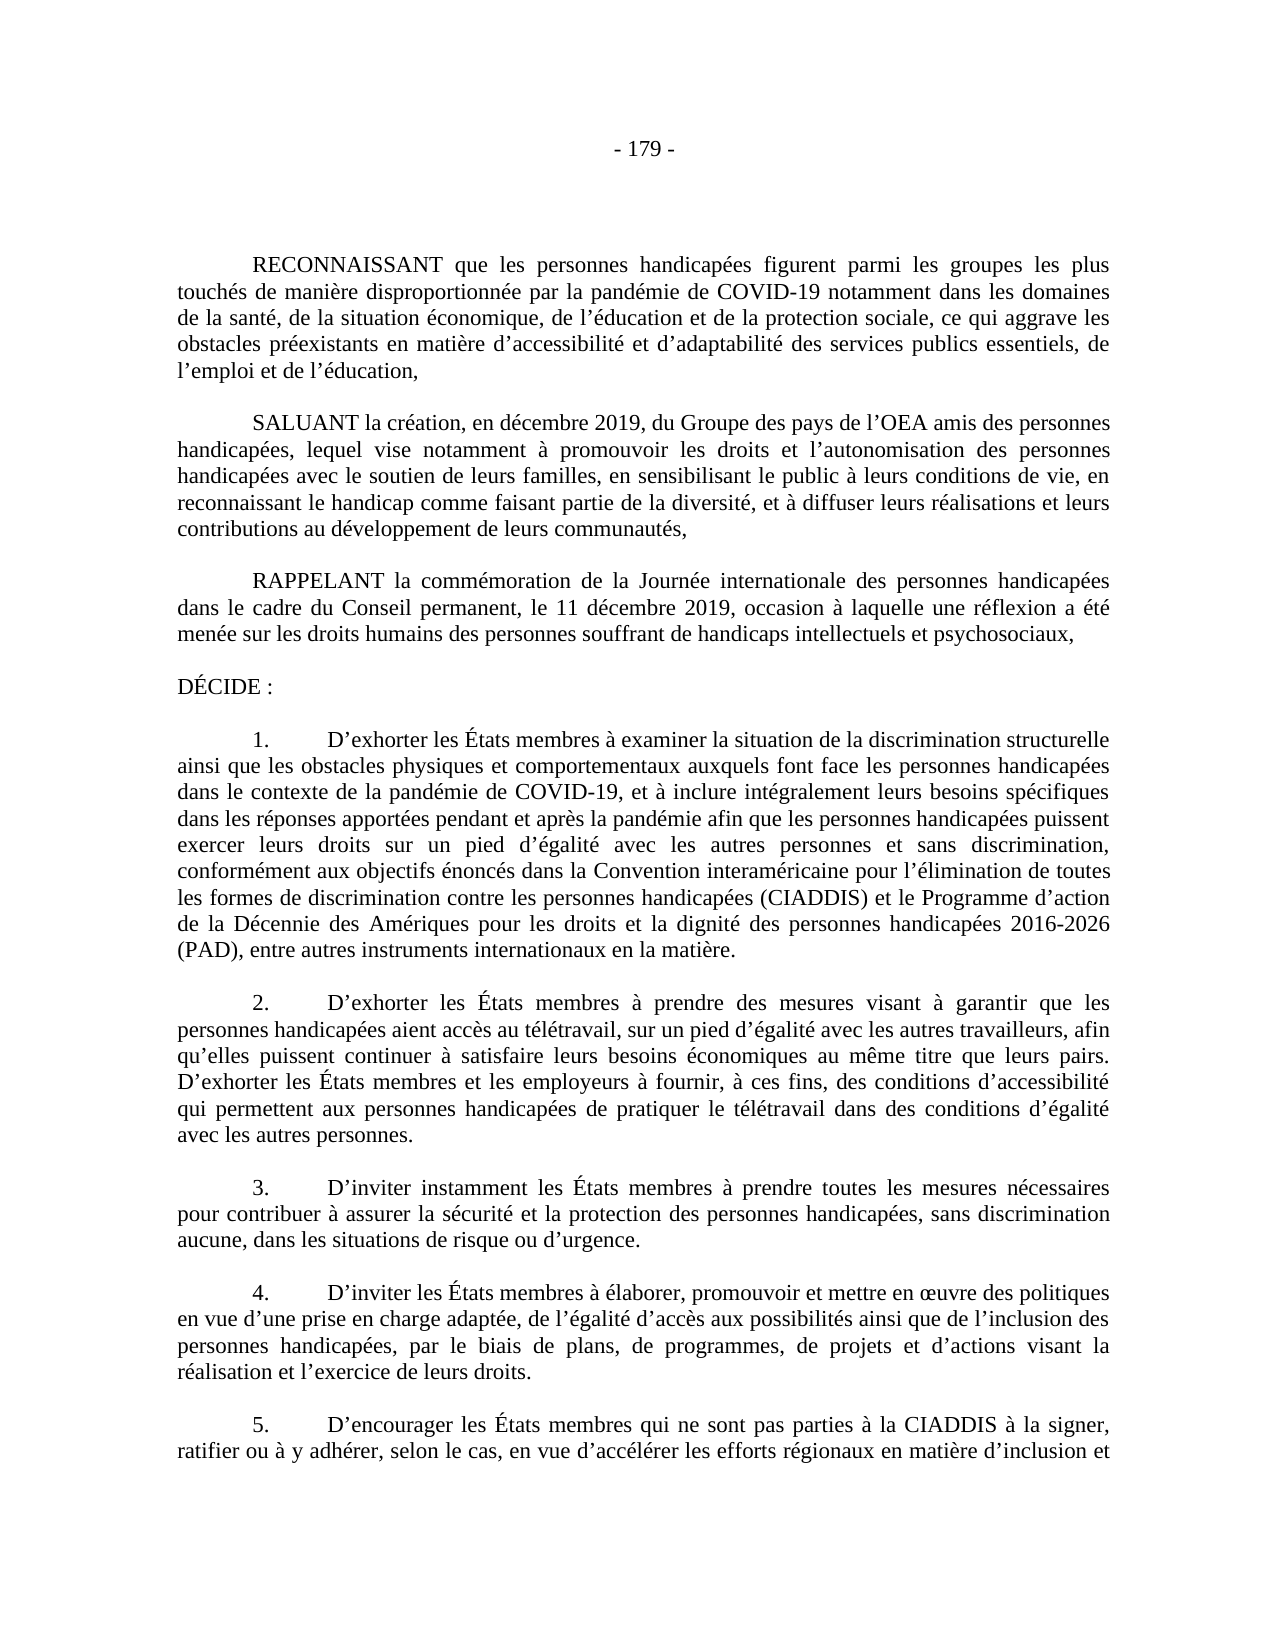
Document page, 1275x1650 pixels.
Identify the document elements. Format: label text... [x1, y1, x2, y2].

text DÉCIDE : [177, 673, 1111, 699]
list D’exhorter les États membres à examiner la situation de la discrimination structurelle ainsi que les obstacles physiques et comportementaux auxquels font face les personnes handicapées dans le contexte de la pandémie de COVID-19, et à inclure intégralement leurs besoins spécifiques dans les réponses apportées pendant et après la pandémie afin que les personnes handicapées puissent exercer leurs droits sur un pied d’égalité avec les autres personnes et sans discrimination, conformément aux objectifs énoncés dans la Convention interaméricaine pour l’élimination de toutes les formes de discrimination contre les personnes handicapées (CIADDIS) et le Programme d’action de la Décennie des Amériques pour les droits et la dignité des personnes handicapées 2016-2026 (PAD), entre autres instruments internationaux en la matière. [177, 726, 1111, 963]
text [177, 1411, 1111, 1464]
text SALUANT la création, en décembre 2019, du Groupe des pays de l’OEA amis des personnes handicapées, lequel vise notamment à promouvoir les droits et l’autonomisation des personnes handicapées avec le soutien de leurs familles, en sensibilisant le public à leurs conditions de vie, en reconnaissant le handicap comme faisant partie de la diversité, et à diffuser leurs réalisations et leurs contributions au développement de leurs communautés, [177, 409, 1111, 541]
list D’exhorter les États membres à prendre des mesures visant à garantir que les personnes handicapées aient accès au télétravail, sur un pied d’égalité avec les autres travailleurs, afin qu’elles puissent continuer à satisfaire leurs besoins économiques au même titre que leurs pairs. D’exhorter les États membres et les employeurs à fournir, à ces fins, des conditions d’accessibilité qui permettent aux personnes handicapées de pratiquer le télétravail dans des conditions d’égalité avec les autres personnes. [177, 989, 1111, 1147]
text RECONNAISSANT que les personnes handicapées figurent parmi les groupes les plus touchés de manière disproportionnée par la pandémie de COVID-19 notamment dans les domaines de la santé, de la situation économique, de l’éducation et de la protection sociale, ce qui aggrave les obstacles préexistants en matière d’accessibilité et d’adaptabilité des services publics essentiels, de l’emploi et de l’éducation, [177, 251, 1111, 383]
list D’inviter les États membres à élaborer, promouvoir et mettre en œuvre des politiques en vue d’une prise en charge adaptée, de l’égalité d’accès aux possibilités ainsi que de l’inclusion des personnes handicapées, par le biais de plans, de programmes, de projets et d’actions visant la réalisation et l’exercice de leurs droits. [177, 1279, 1111, 1384]
list D’inviter instamment les États membres à prendre toutes les mesures nécessaires pour contribuer à assurer la sécurité et la protection des personnes handicapées, sans discrimination aucune, dans les situations de risque ou d’urgence. [177, 1174, 1111, 1253]
text RAPPELANT la commémoration de la Journée internationale des personnes handicapées dans le cadre du Conseil permanent, le 11 décembre 2019, occasion à laquelle une réflexion a été menée sur les droits humains des personnes souffrant de handicaps intellectuels et psychosociaux, [177, 568, 1111, 647]
